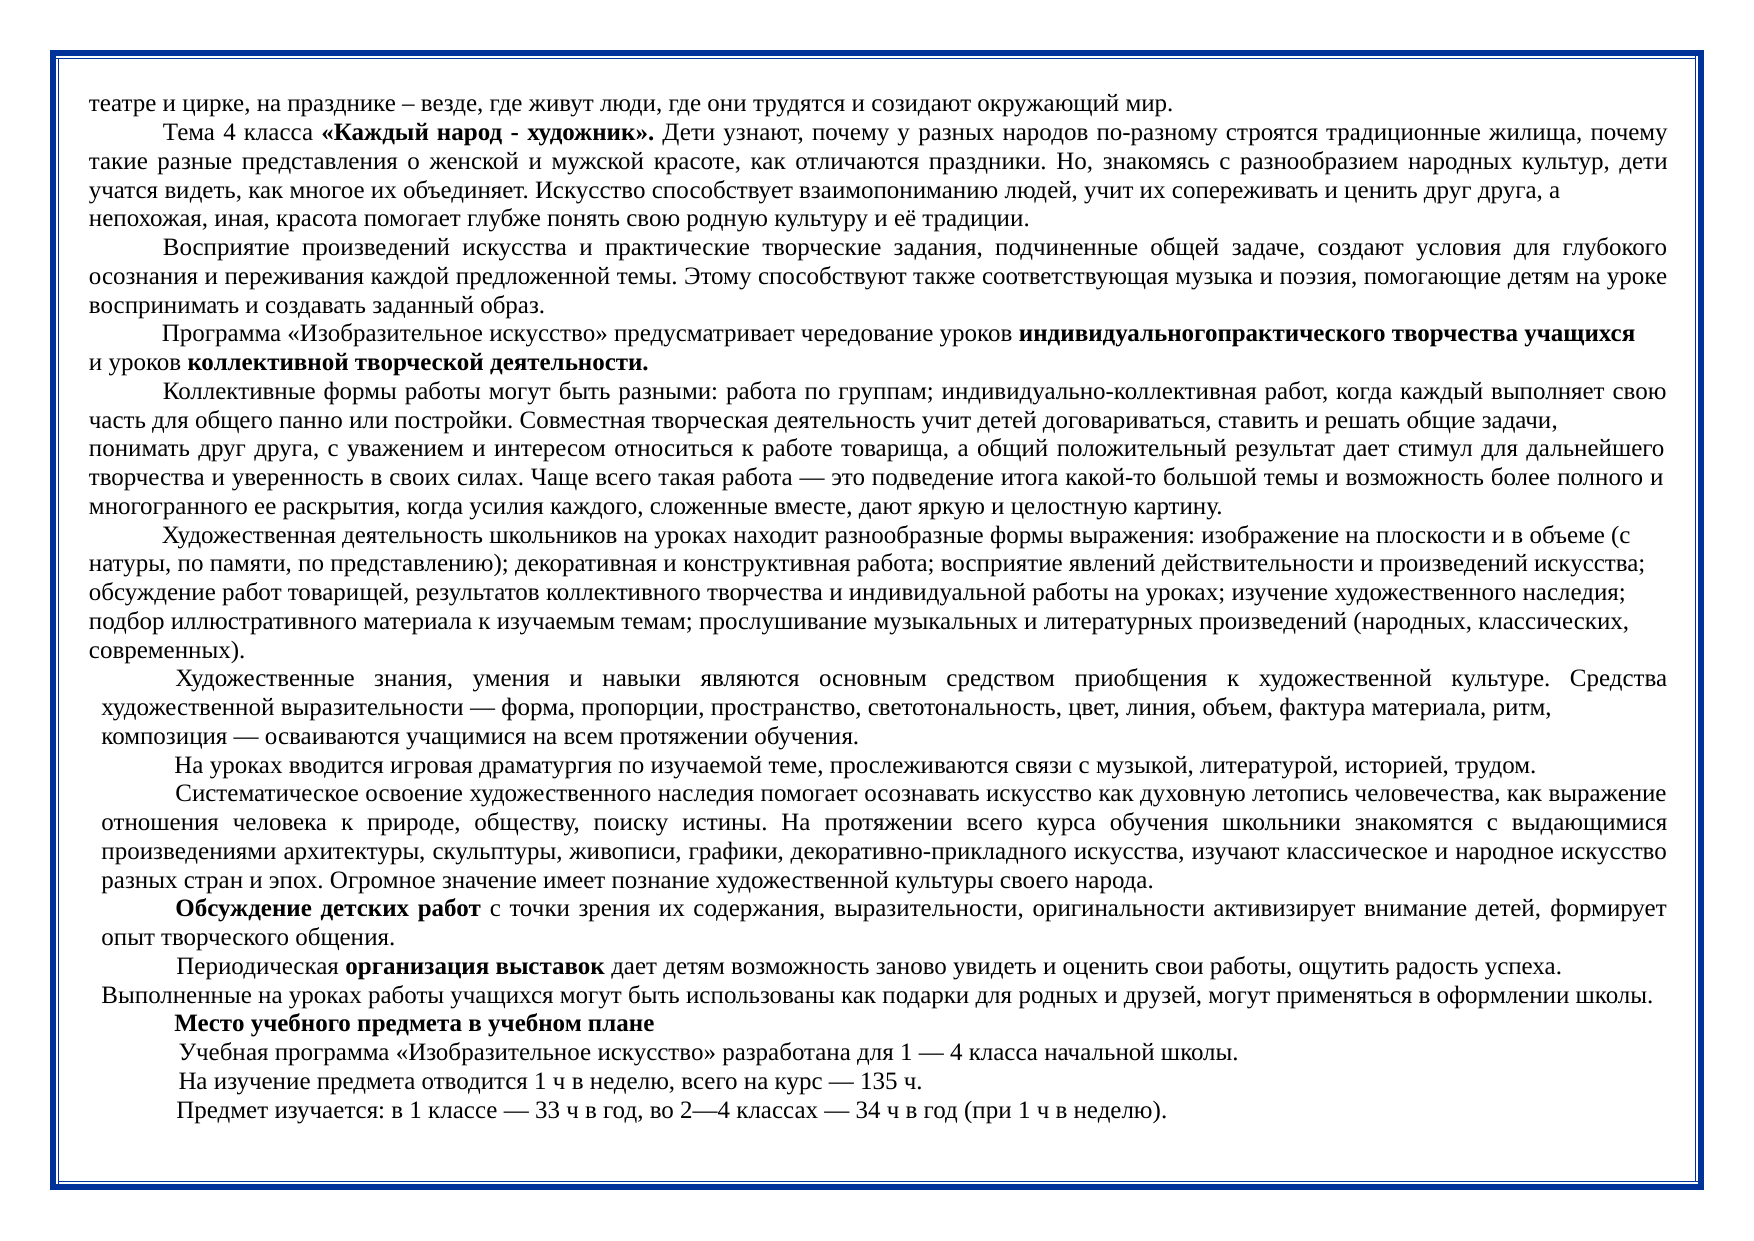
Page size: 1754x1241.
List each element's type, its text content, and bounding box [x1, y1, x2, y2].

text и уроков коллективной творческой деятельности. [89, 347, 1669, 376]
text Периодическая организация выставок дает детям возможность заново увидеть и оценить свои работы, ощутить радость успеха. [176, 951, 1669, 980]
text Коллективные формы работы могут быть разными: работа по группам; индивидуально-коллективная работ, когда каждый выполняет свою часть для общего панно или постройки. Совместная творческая деятельность учит детей договариваться, ставить и решать общие задачи, [89, 376, 1669, 433]
text Систематическое освоение художественного наследия помогает осознавать искусство как духовную летопись человечества, как выражение отношения человека к природе, обществу, поиску истины. На протяжении всего курса обучения школьники знакомятся с выдающимися произведениями архитектуры, скульптуры, живописи, графики, декоративно-прикладного искусства, изучают классическое и народное искусство разных стран и эпох. Огромное значение имеет познание художественной культуры своего народа. [101, 778, 1669, 893]
text Обсуждение детских работ с точки зрения их содержания, выразительности, оригинальности активизирует внимание детей, формирует опыт творческого общения. [101, 893, 1667, 951]
text подбор иллюстративного материала к изучаемым темам; прослушивание музыкальных и литературных произведений (народных, классических, [89, 606, 1669, 635]
text Предмет изучается: в 1 классе — 33 ч в год, во 2—4 классах — 34 ч в год (при 1 ч в неделю). [176, 1095, 1669, 1123]
text Восприятие произведений искусства и практические творческие задания, подчиненные общей задаче, создают условия для глубокого осознания и переживания каждой предложенной темы. Этому способствуют также соответствующая музыка и поэзия, помогающие детям на уроке воспринимать и создавать заданный образ. [89, 232, 1669, 318]
text натуры, по памяти, по представлению); декоративная и конструктивная работа; восприятие явлений действительности и произведений искусства; [89, 548, 1669, 577]
text Художественные знания, умения и навыки являются основным средством приобщения к художественной культуре. Средства художественной выразительности — форма, пропорции, пространство, светотональность, цвет, линия, объем, фактура материала, ритм, [101, 663, 1669, 721]
text Художественная деятельность школьников на уроках находит разнообразные формы выражения: изображение на плоскости и в объеме (с [162, 520, 1669, 548]
text непохожая, иная, красота помогает глубже понять свою родную культуру и её традиции. [89, 203, 1669, 232]
text композиция — осваиваются учащимися на всем протяжении обучения. [101, 721, 1669, 750]
text обсуждение работ товарищей, результатов коллективного творчества и индивидуальной работы на уроках; изучение художественного наследия; [89, 577, 1669, 606]
text На уроках вводится игровая драматургия по изучаемой теме, прослеживаются связи с музыкой, литературой, историей, трудом. [174, 750, 1669, 778]
text Программа «Изобразительное искусство» предусматривает чередование уроков индивидуальногопрактического творчества учащихся [162, 318, 1669, 347]
text Тема 4 класса «Каждый народ - художник». Дети узнают, почему у разных народов по-разному строятся традиционные жилища, почему такие разные представления о женской и мужской красоте, как отличаются праздники. Но, знакомясь с разнообразием народных культур, дети учатся видеть, как многое их объединяет. Искусство способствует взаимопониманию людей, учит их сопереживать и ценить друг друга, а [89, 117, 1669, 203]
text Учебная программа «Изобразительное искусство» разработана для 1 — 4 класса начальной школы. [178, 1037, 1669, 1066]
text понимать друг друга, с уважением и интересом относиться к работе товарища, а общий положительный результат дает стимул для дальнейшего творчества и уверенность в своих силах. Чаще всего такая работа — это подведение итога какой-то большой темы и возможность более полного и многогранного ее раскрытия, когда усилия каждого, сложенные вместе, дают яркую и целостную картину. [89, 433, 1667, 520]
text На изучение предмета отводится 1 ч в неделю, всего на курс — 135 ч. [178, 1066, 1669, 1095]
text Место учебного предмета в учебном плане [174, 1008, 1669, 1037]
text театре и цирке, на празднике – везде, где живут люди, где они трудятся и созидают окружающий мир. [89, 88, 1669, 117]
text современных). [89, 635, 1669, 663]
text Выполненные на уроках работы учащихся могут быть использованы как подарки для родных и друзей, могут применяться в оформлении школы. [101, 980, 1669, 1008]
